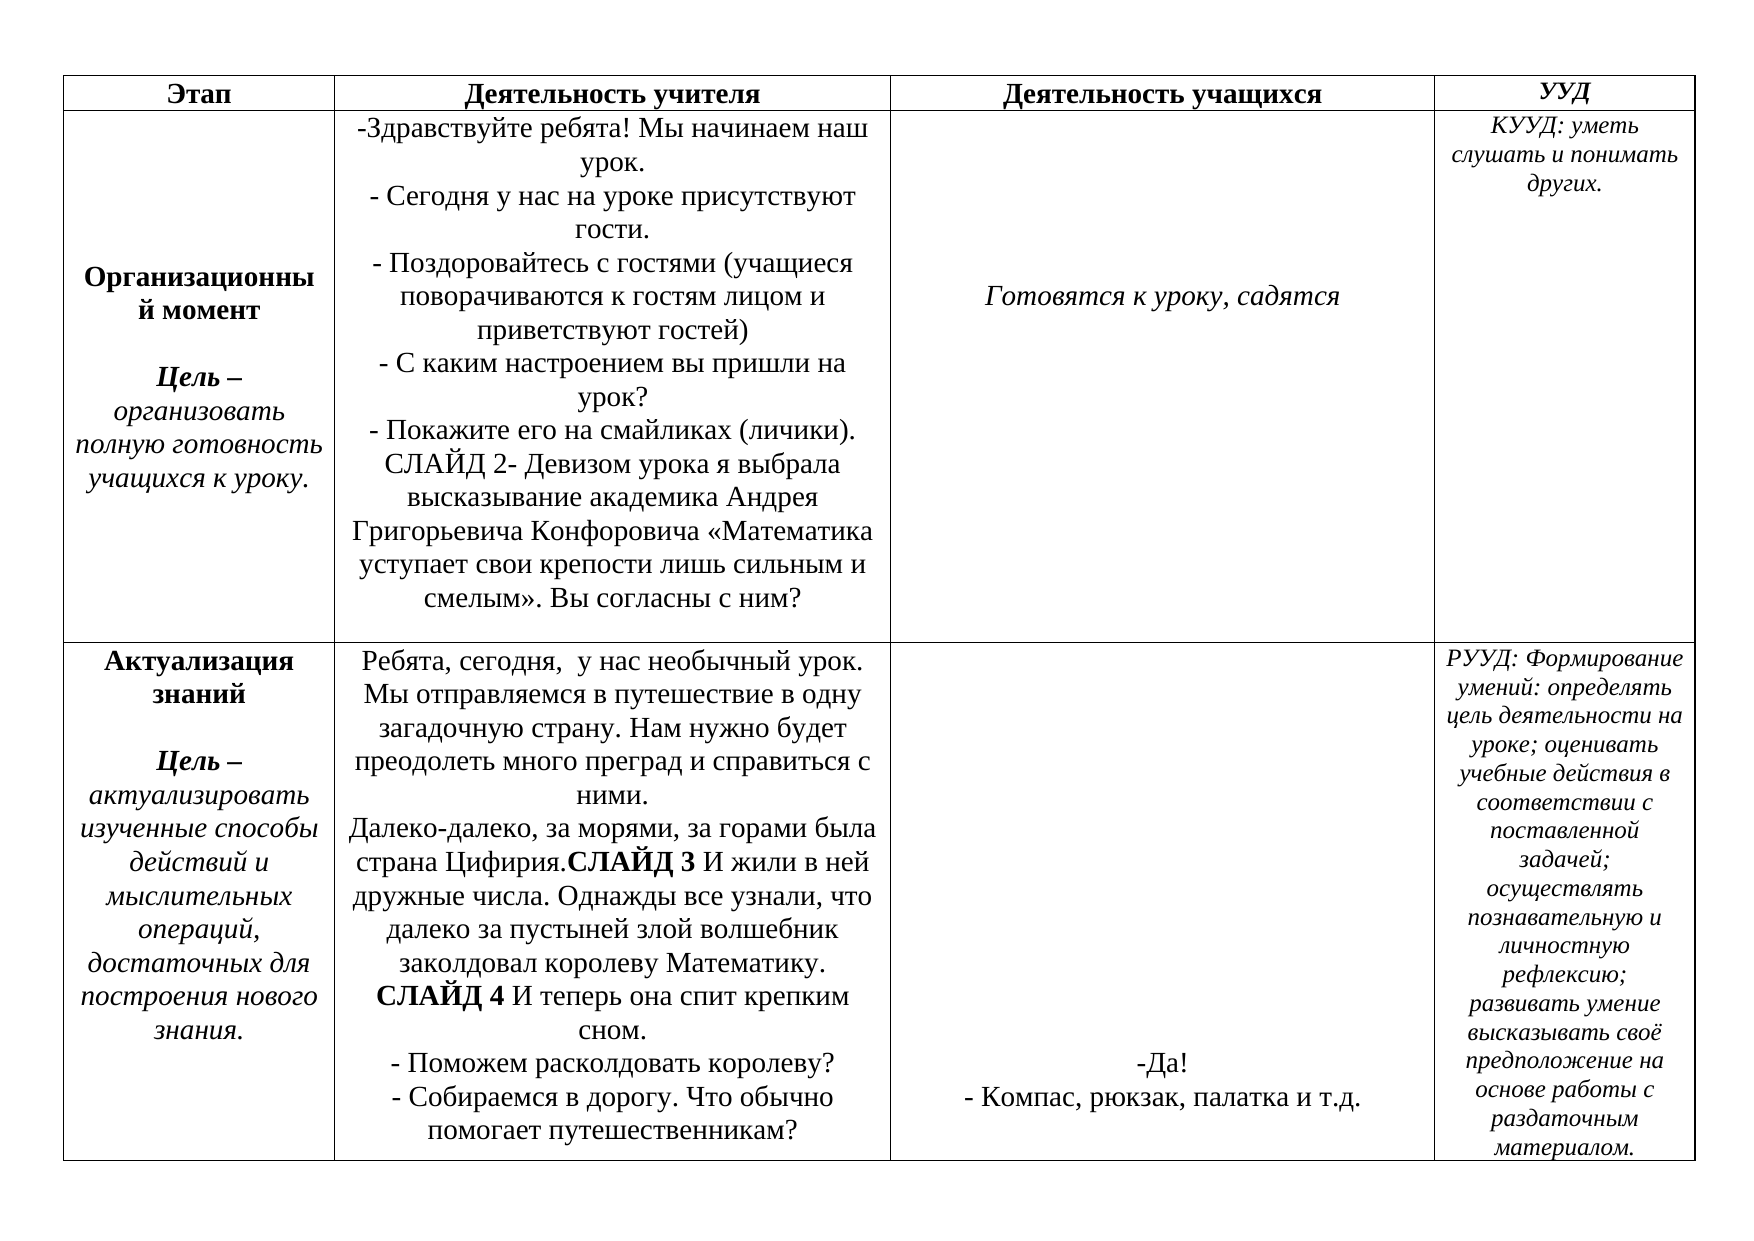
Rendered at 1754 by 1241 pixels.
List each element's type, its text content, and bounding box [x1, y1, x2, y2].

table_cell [1435, 643, 1694, 1160]
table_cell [891, 643, 1434, 1160]
table_cell УУД [1435, 76, 1694, 109]
table_cell Организационный момент Цель – организовать полную готовность учащихся к уроку. [64, 111, 334, 642]
table_cell КУУД: уметь слушать и понимать других. [1435, 111, 1694, 642]
table_cell Готовятся к уроку, садятся [891, 111, 1434, 642]
table_cell Деятельность учителя [335, 76, 890, 109]
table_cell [64, 643, 334, 1160]
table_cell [335, 643, 890, 1160]
table_cell -Здравствуйте ребята! Мы начинаем наш урок. - Сегодня у нас на уроке присутствуют гости. - Поздоровайтесь с гостями (учащиеся поворачиваются к гостям лицом и приветствуют гостей) - С каким настроением вы пришли на урок? - Покажите его на смайликах (личики). СЛАЙД 2- Девизом урока я выбрала высказывание академика Андрея Григорьевича Конфоровича «Математика уступает свои крепости лишь сильным и смелым». Вы согласны с ним? [335, 111, 890, 642]
table_cell Этап [64, 76, 334, 109]
table_cell Деятельность учащихся [891, 76, 1434, 109]
